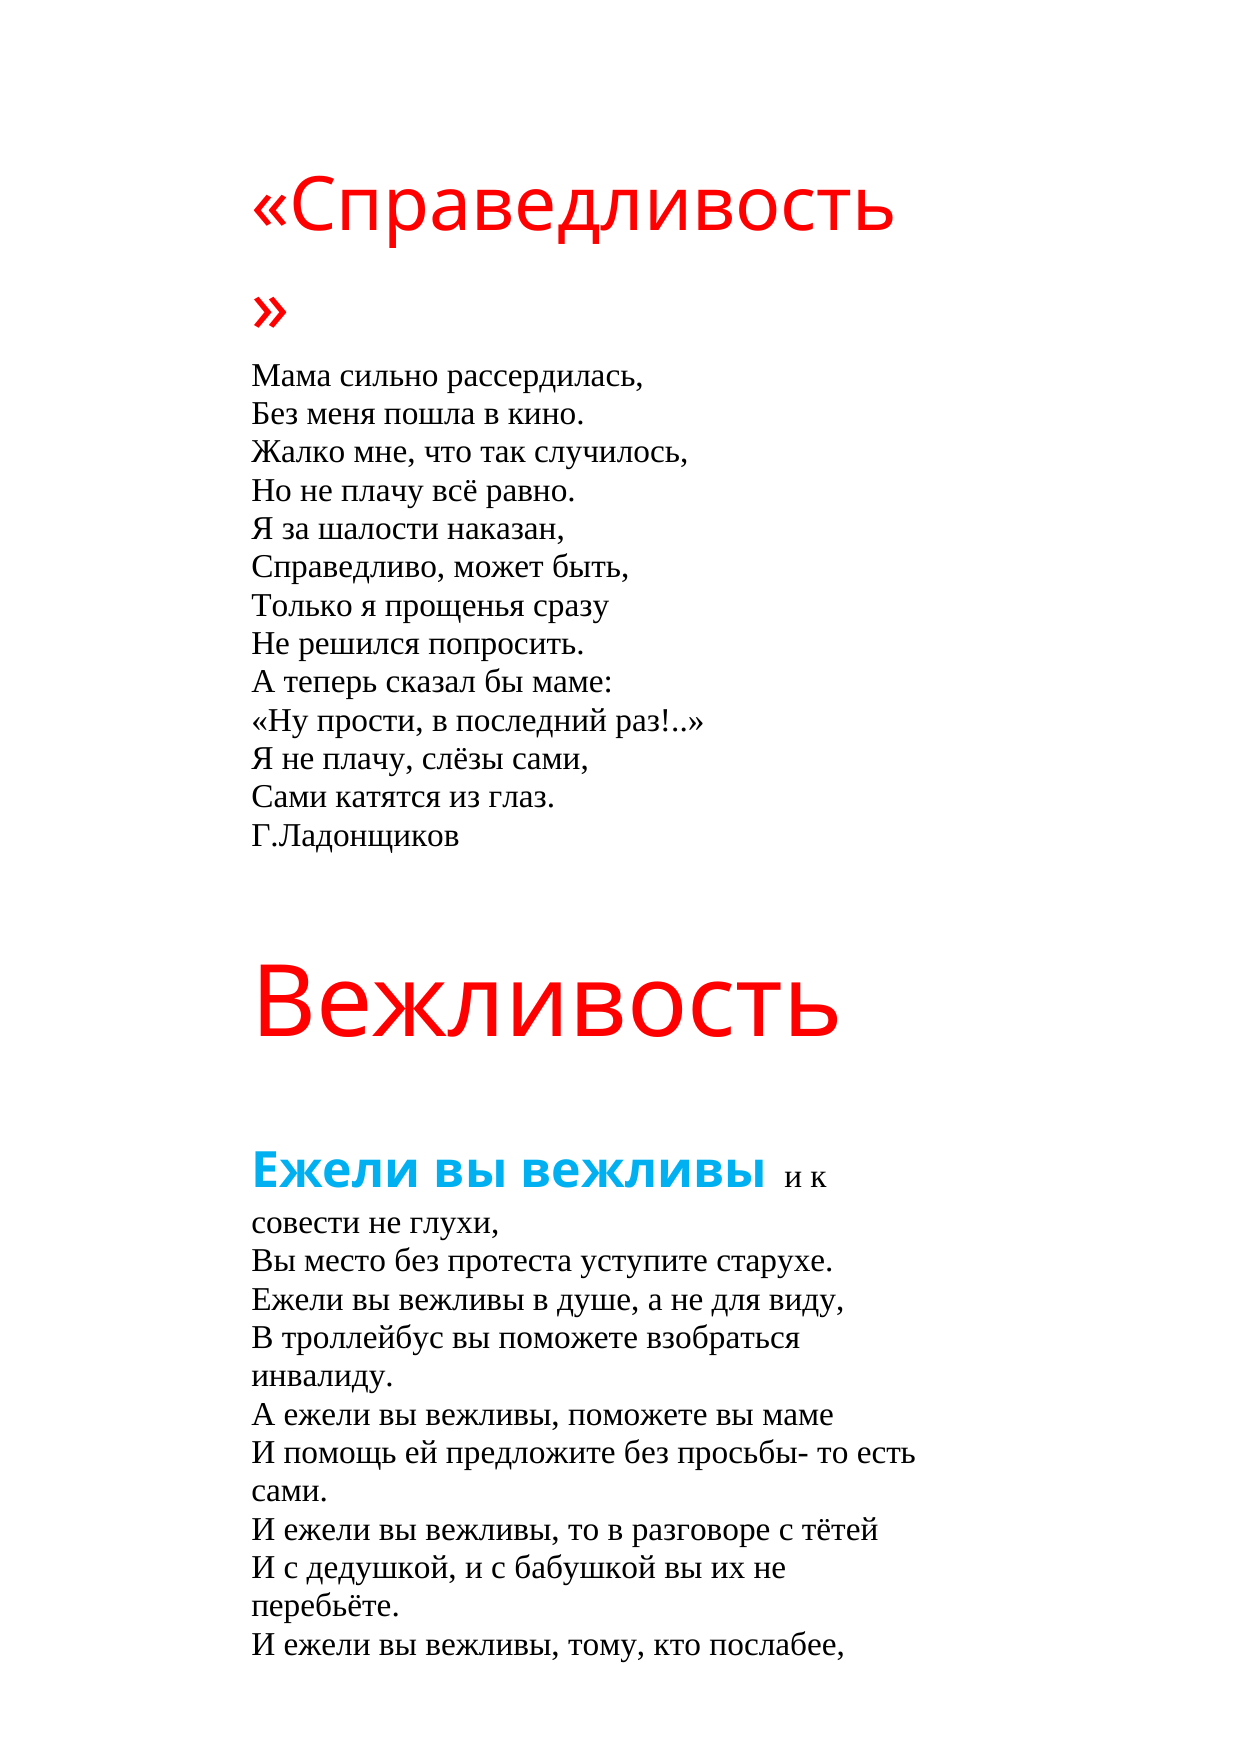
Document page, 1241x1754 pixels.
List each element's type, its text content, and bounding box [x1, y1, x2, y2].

text Без меня пошла в кино. [251, 393, 930, 432]
text А теперь сказал бы маме: [251, 662, 930, 700]
text И помощь ей предложите без просьбы- то есть сами. [251, 1432, 930, 1509]
text «Справедливость» [251, 151, 930, 355]
text Ежели вы вежливы в душе, а не для виду, [251, 1279, 930, 1317]
text Г.Ладонщиков [251, 815, 930, 853]
text Вы место без протеста уступите старухе. [251, 1241, 930, 1279]
text В троллейбус вы поможете взобраться инвалиду. [251, 1317, 930, 1394]
text И ежели вы вежливы, тому, кто послабее, [251, 1624, 930, 1662]
text Только я прощенья сразу [251, 585, 930, 623]
text Жалко мне, что так случилось, [251, 432, 930, 470]
text Сами катятся из глаз. [251, 777, 930, 815]
text Но не плачу всё равно. [251, 470, 930, 508]
text Я за шалости наказан, [251, 508, 930, 547]
text И ежели вы вежливы, то в разговоре с тётей [251, 1509, 930, 1547]
text Ежели вы вежливы и к совести не глухи, [251, 1134, 930, 1241]
text Справедливо, может быть, [251, 547, 930, 585]
text Не решился попросить. [251, 623, 930, 662]
text Вежливость [251, 930, 930, 1066]
text «Ну прости, в последний раз!..» [251, 700, 930, 738]
text А ежели вы вежливы, поможете вы маме [251, 1394, 930, 1432]
text И с дедушкой, и с бабушкой вы их не перебьёте. [251, 1547, 930, 1624]
text Я не плачу, слёзы сами, [251, 738, 930, 777]
text Мама сильно рассердилась, [251, 355, 930, 393]
